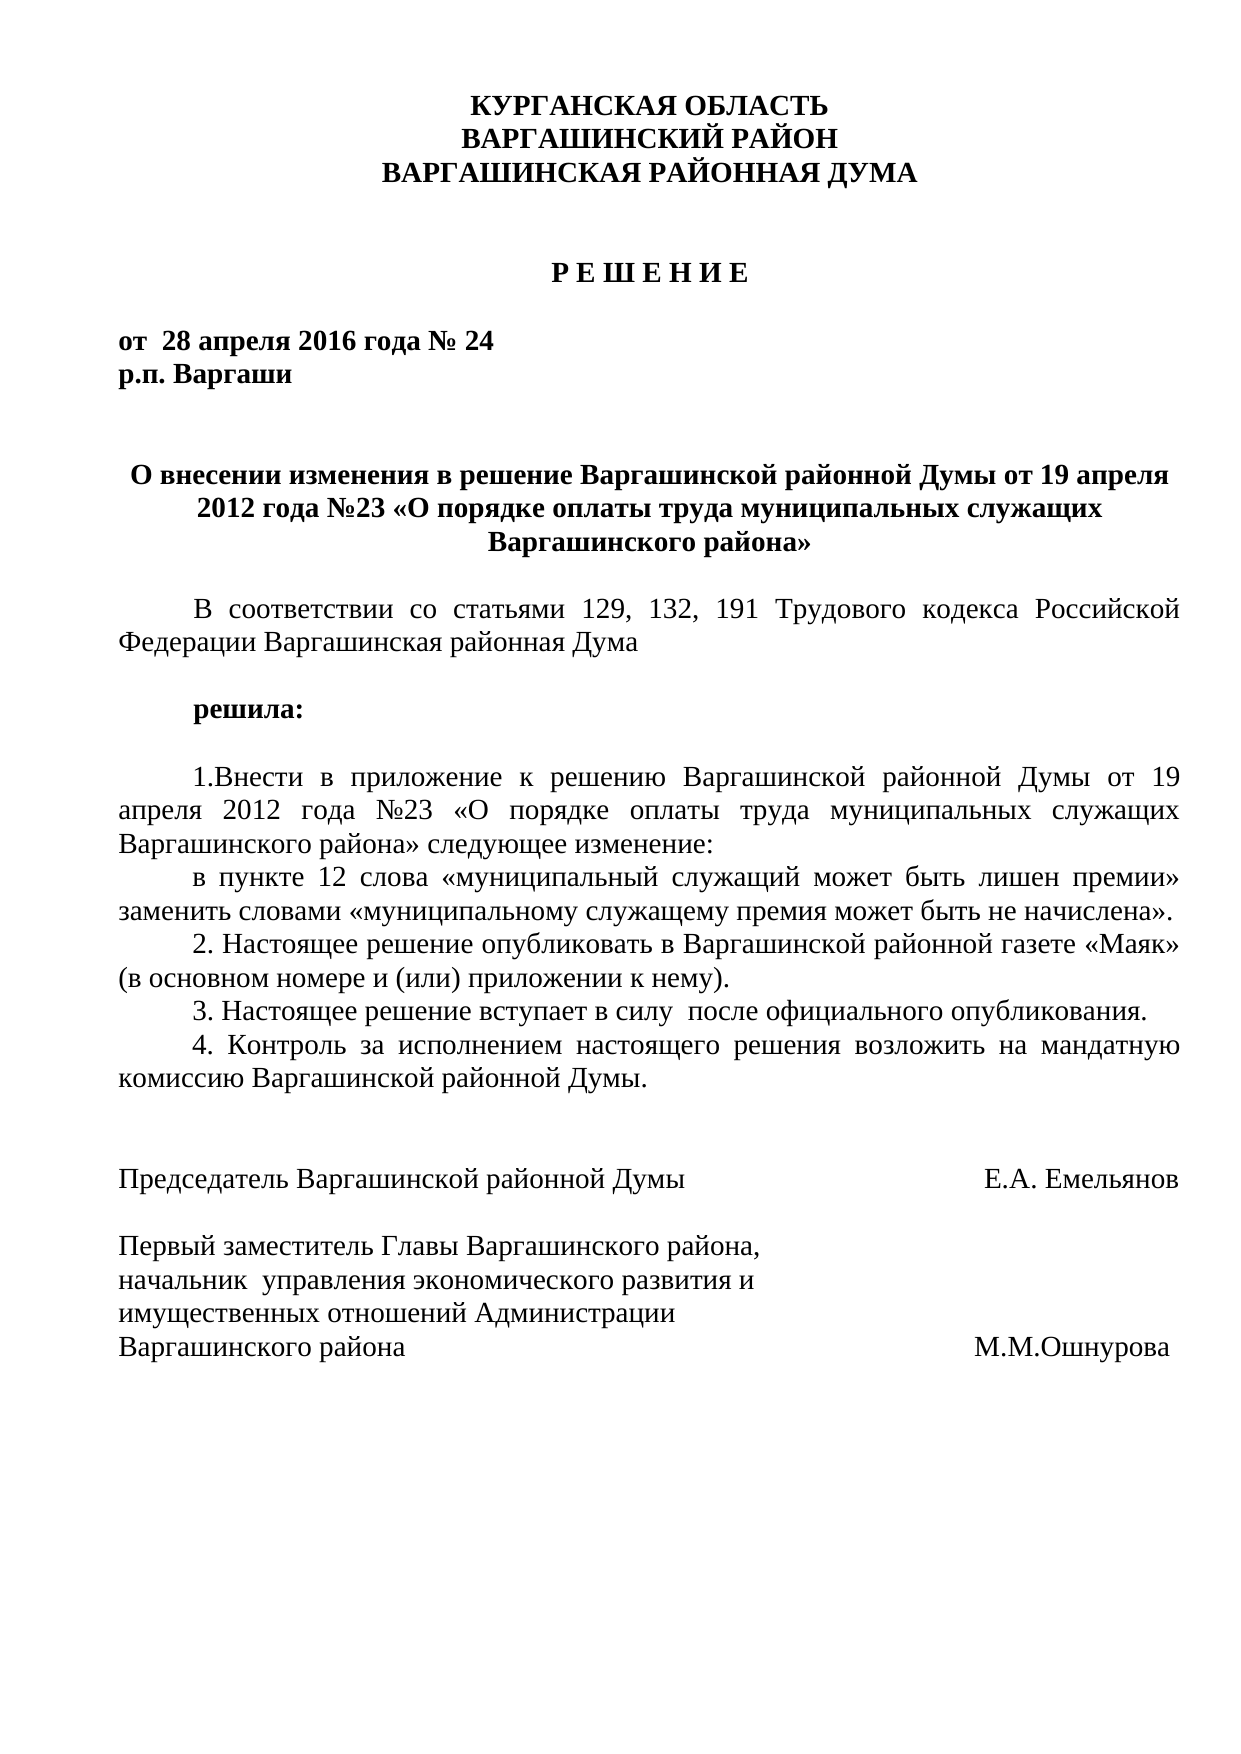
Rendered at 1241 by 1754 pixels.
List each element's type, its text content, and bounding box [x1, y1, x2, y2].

text р.п. Варгаши [118, 356, 1181, 390]
text ВАРГАШИНСКАЯ РАЙОННАЯ ДУМА [118, 155, 1181, 188]
text Председатель Варгашинской районной Думы Е.А. Емельянов [118, 1161, 1181, 1195]
text КУРГАНСКАЯ ОБЛАСТЬ [118, 88, 1181, 121]
text 4. Контроль за исполнением настоящего решения возложить на мандатную комиссию Варгашинской районной Думы. [118, 1027, 1181, 1094]
text от 28 апреля 2016 года № 24 [118, 323, 1181, 356]
text 3. Настоящее решение вступает в силу после официального опубликования. [118, 993, 1181, 1027]
text решила: [118, 692, 1181, 725]
text Варгашинского района М.М.Ошнурова [118, 1329, 1181, 1362]
text ВАРГАШИНСКИЙ РАЙОН [118, 121, 1181, 155]
text имущественных отношений Администрации [118, 1295, 1181, 1329]
text Р Е Ш Е Н И Е [118, 256, 1181, 289]
text в пункте 12 слова «муниципальный служащий может быть лишен премии» заменить словами «муниципальному служащему премия может быть не начислена». [118, 859, 1181, 926]
text начальник управления экономического развития и [118, 1262, 1181, 1295]
text Первый заместитель Главы Варгашинского района, [118, 1228, 1181, 1262]
text О внесении изменения в решение Варгашинской районной Думы от 19 апреля 2012 года №23 «О порядке оплаты труда муниципальных служащих Варгашинского района» [118, 457, 1181, 557]
text 2. Настоящее решение опубликовать в Варгашинской районной газете «Маяк» (в основном номере и (или) приложении к нему). [118, 926, 1181, 993]
text 1.Внести в приложение к решению Варгашинской районной Думы от 19 апреля 2012 года №23 «О порядке оплаты труда муниципальных служащих Варгашинского района» следующее изменение: [118, 759, 1181, 859]
text В соответствии со статьями 129, 132, 191 Трудового кодекса Российской Федерации Варгашинская районная Дума [118, 591, 1181, 658]
